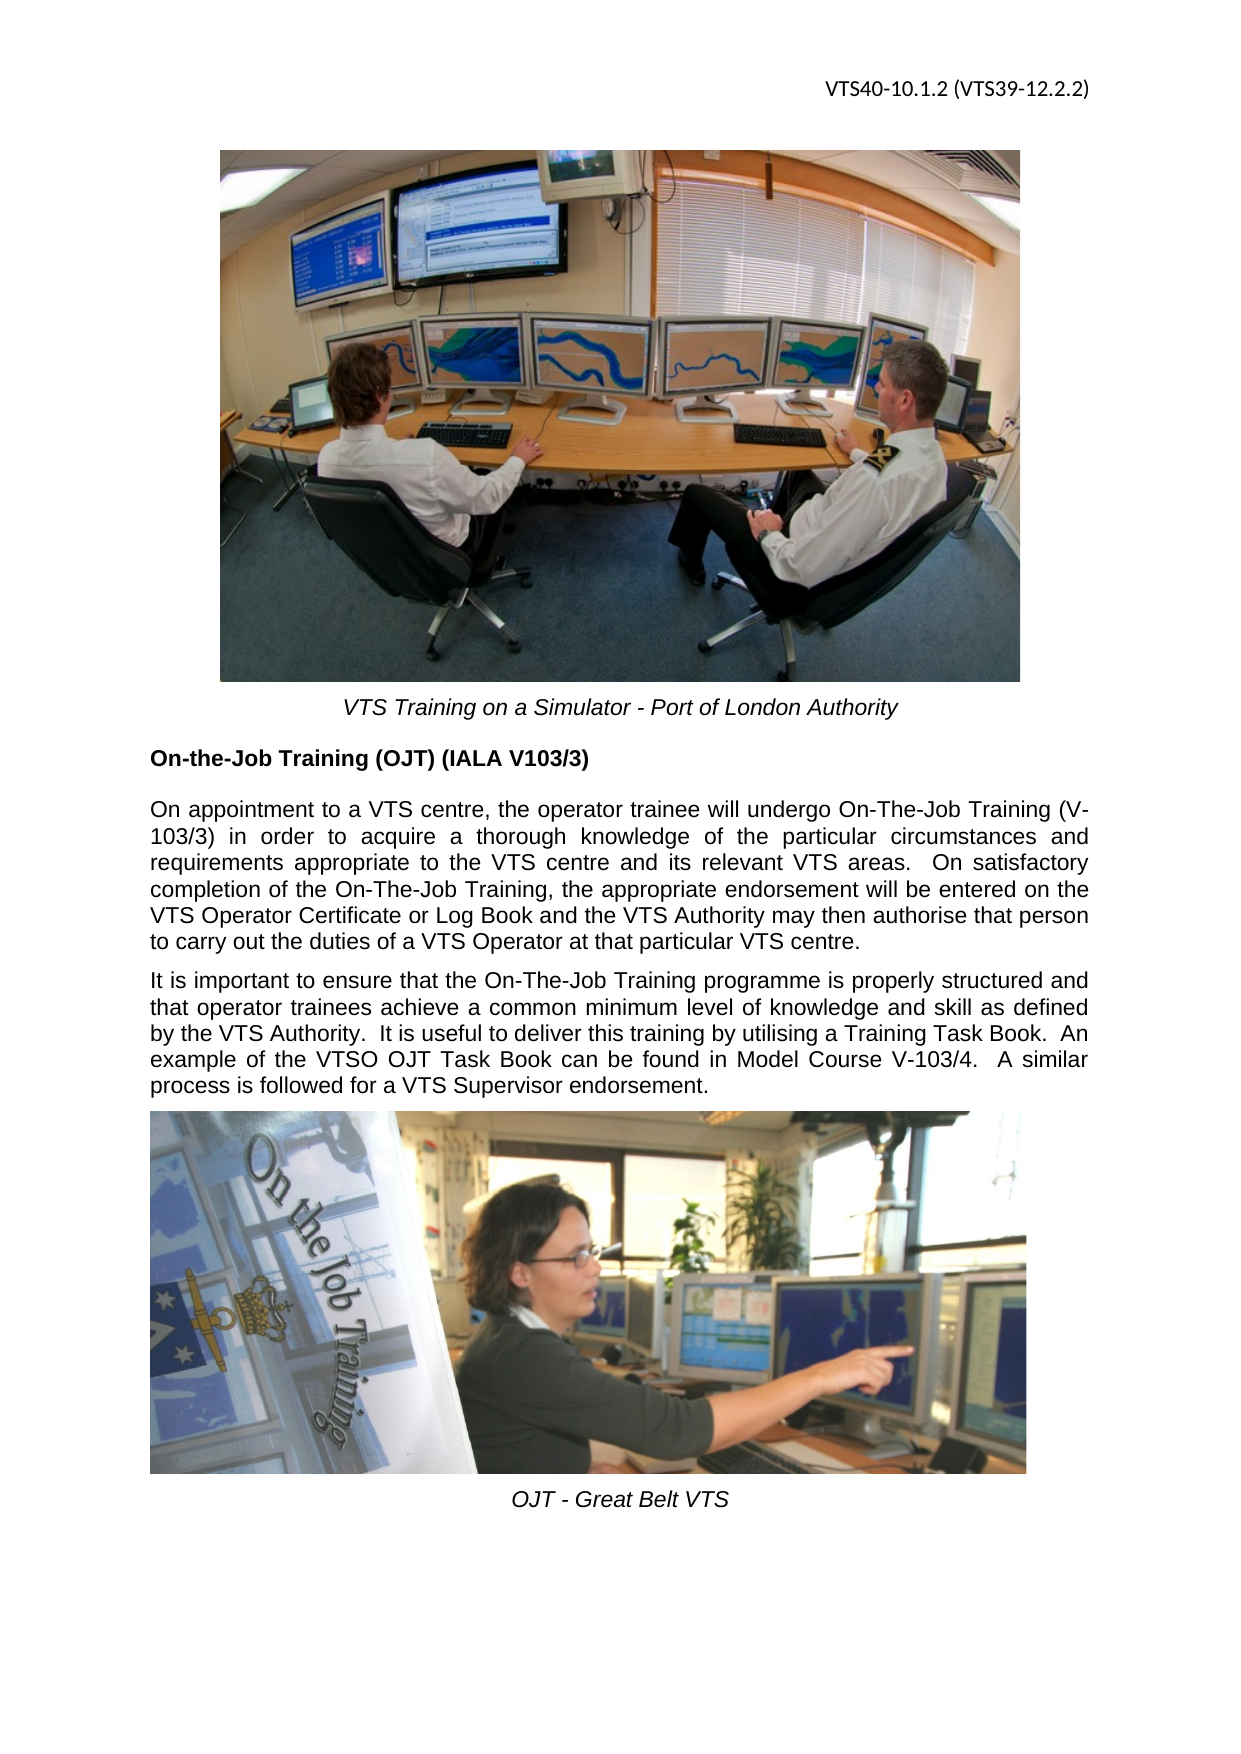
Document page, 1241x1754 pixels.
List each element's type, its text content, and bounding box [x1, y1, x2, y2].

text VTS Training on a Simulator - Port of London Authority [150, 694, 1090, 720]
text On appointment to a VTS centre, the operator trainee will undergo On-The-Job Training (V-103/3) in order to acquire a thorough knowledge of the particular circumstances and requirements appropriate to the VTS centre and its relevant VTS areas. On satisfactory completion of the On-The-Job Training, the appropriate endorsement will be entered on the VTS Operator Certificate or Log Book and the VTS Authority may then authorise that person to carry out the duties of a VTS Operator at that particular VTS centre. [150, 796, 1090, 954]
picture [150, 1111, 1027, 1474]
list On-the-Job Training (OJT) (IALA V103/3) [150, 745, 1090, 771]
text OJT - Great Belt VTS [150, 1486, 1090, 1513]
picture [220, 150, 1020, 682]
text It is important to ensure that the On-The-Job Training programme is properly structured and that operator trainees achieve a common minimum level of knowledge and skill as defined by the VTS Authority. It is useful to deliver this training by utilising a Training Task Book. An example of the VTSO OJT Task Book can be found in Model Course V-103/4. A similar process is followed for a VTS Supervisor endorsement. [150, 967, 1090, 1099]
